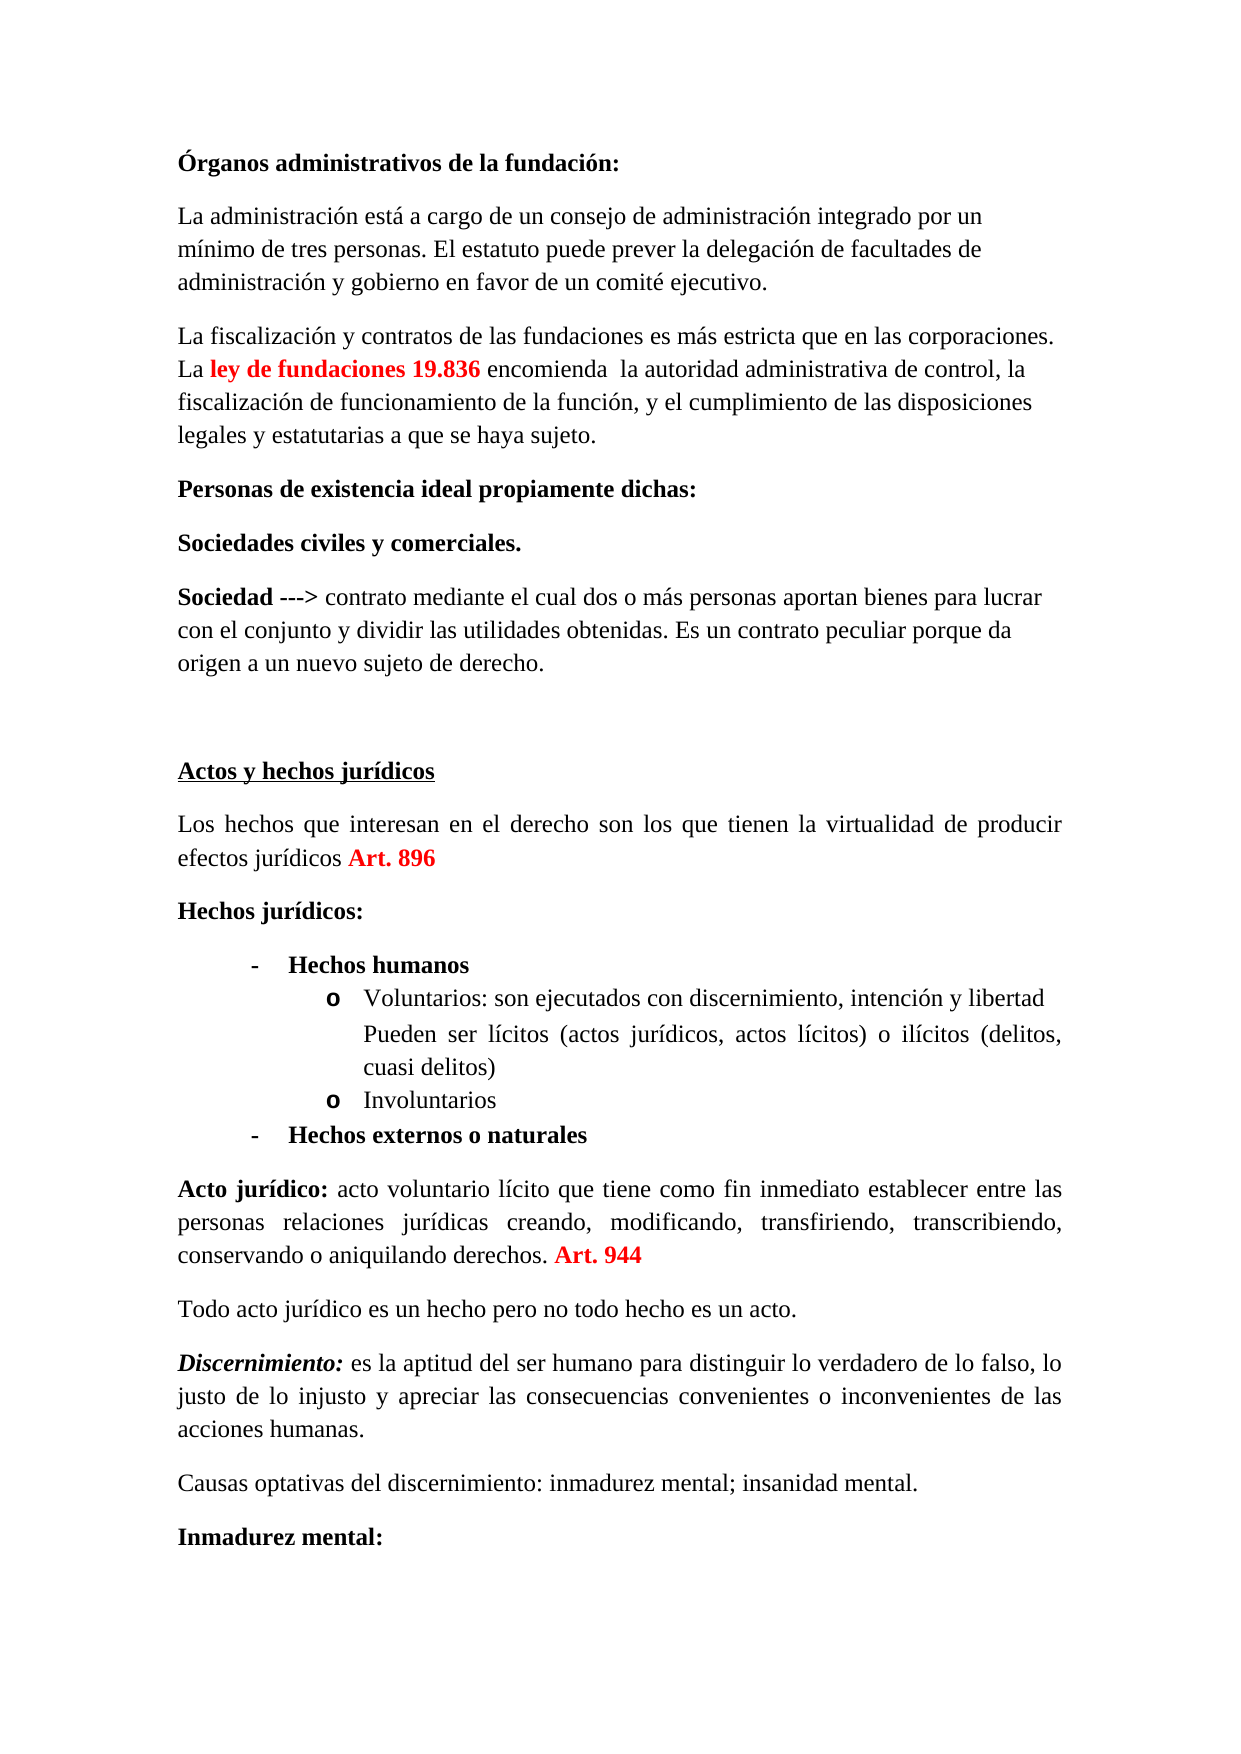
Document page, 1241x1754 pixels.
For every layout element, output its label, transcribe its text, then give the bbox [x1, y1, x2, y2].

list Voluntarios: son ejecutados con discernimiento, intención y libertad [326, 983, 1063, 1014]
text Sociedad ---> contrato mediante el cual dos o más personas aportan bienes para lucrar con el conjunto y dividir las utilidades obtenidas. Es un contrato peculiar porque da origen a un nuevo sujeto de derecho. [177, 582, 1063, 677]
text Todo acto jurídico es un hecho pero no todo hecho es un acto. [177, 1294, 1063, 1323]
text Sociedades civiles y comerciales. [177, 528, 1063, 557]
text La administración está a cargo de un consejo de administración integrado por un mínimo de tres personas. El estatuto puede prever la delegación de facultades de administración y gobierno en favor de un comité ejecutivo. [177, 201, 1063, 296]
list Involuntarios [326, 1085, 1063, 1116]
text Acto jurídico: acto voluntario lícito que tiene como fin inmediato establecer entre las personas relaciones jurídicas creando, modificando, transfiriendo, transcribiendo, conservando o aniquilando derechos. Art. 944 [177, 1174, 1063, 1269]
list Hechos humanos [251, 950, 1063, 979]
list Hechos externos o naturales [251, 1120, 1063, 1149]
text Causas optativas del discernimiento: inmadurez mental; insanidad mental. [177, 1468, 1063, 1496]
text Discernimiento: es la aptitud del ser humano para distinguir lo verdadero de lo falso, lo justo de lo injusto y apreciar las consecuencias convenientes o inconvenientes de las acciones humanas. [177, 1348, 1063, 1443]
list Pueden ser lícitos (actos jurídicos, actos lícitos) o ilícitos (delitos, cuasi delitos) [363, 1019, 1063, 1081]
text La fiscalización y contratos de las fundaciones es más estricta que en las corporaciones. La ley de fundaciones 19.836 encomienda la autoridad administrativa de control, la fiscalización de funcionamiento de la función, y el cumplimiento de las disposiciones legales y estatutarias a que se haya sujeto. [177, 321, 1063, 449]
text Inmadurez mental: [177, 1522, 1063, 1550]
text Órganos administrativos de la fundación: [177, 148, 1063, 176]
text Actos y hechos jurídicos [177, 756, 1063, 784]
text Hechos jurídicos: [177, 896, 1063, 925]
text Personas de existencia ideal propiamente dichas: [177, 474, 1063, 503]
text Los hechos que interesan en el derecho son los que tienen la virtualidad de producir efectos jurídicos Art. 896 [177, 809, 1063, 871]
